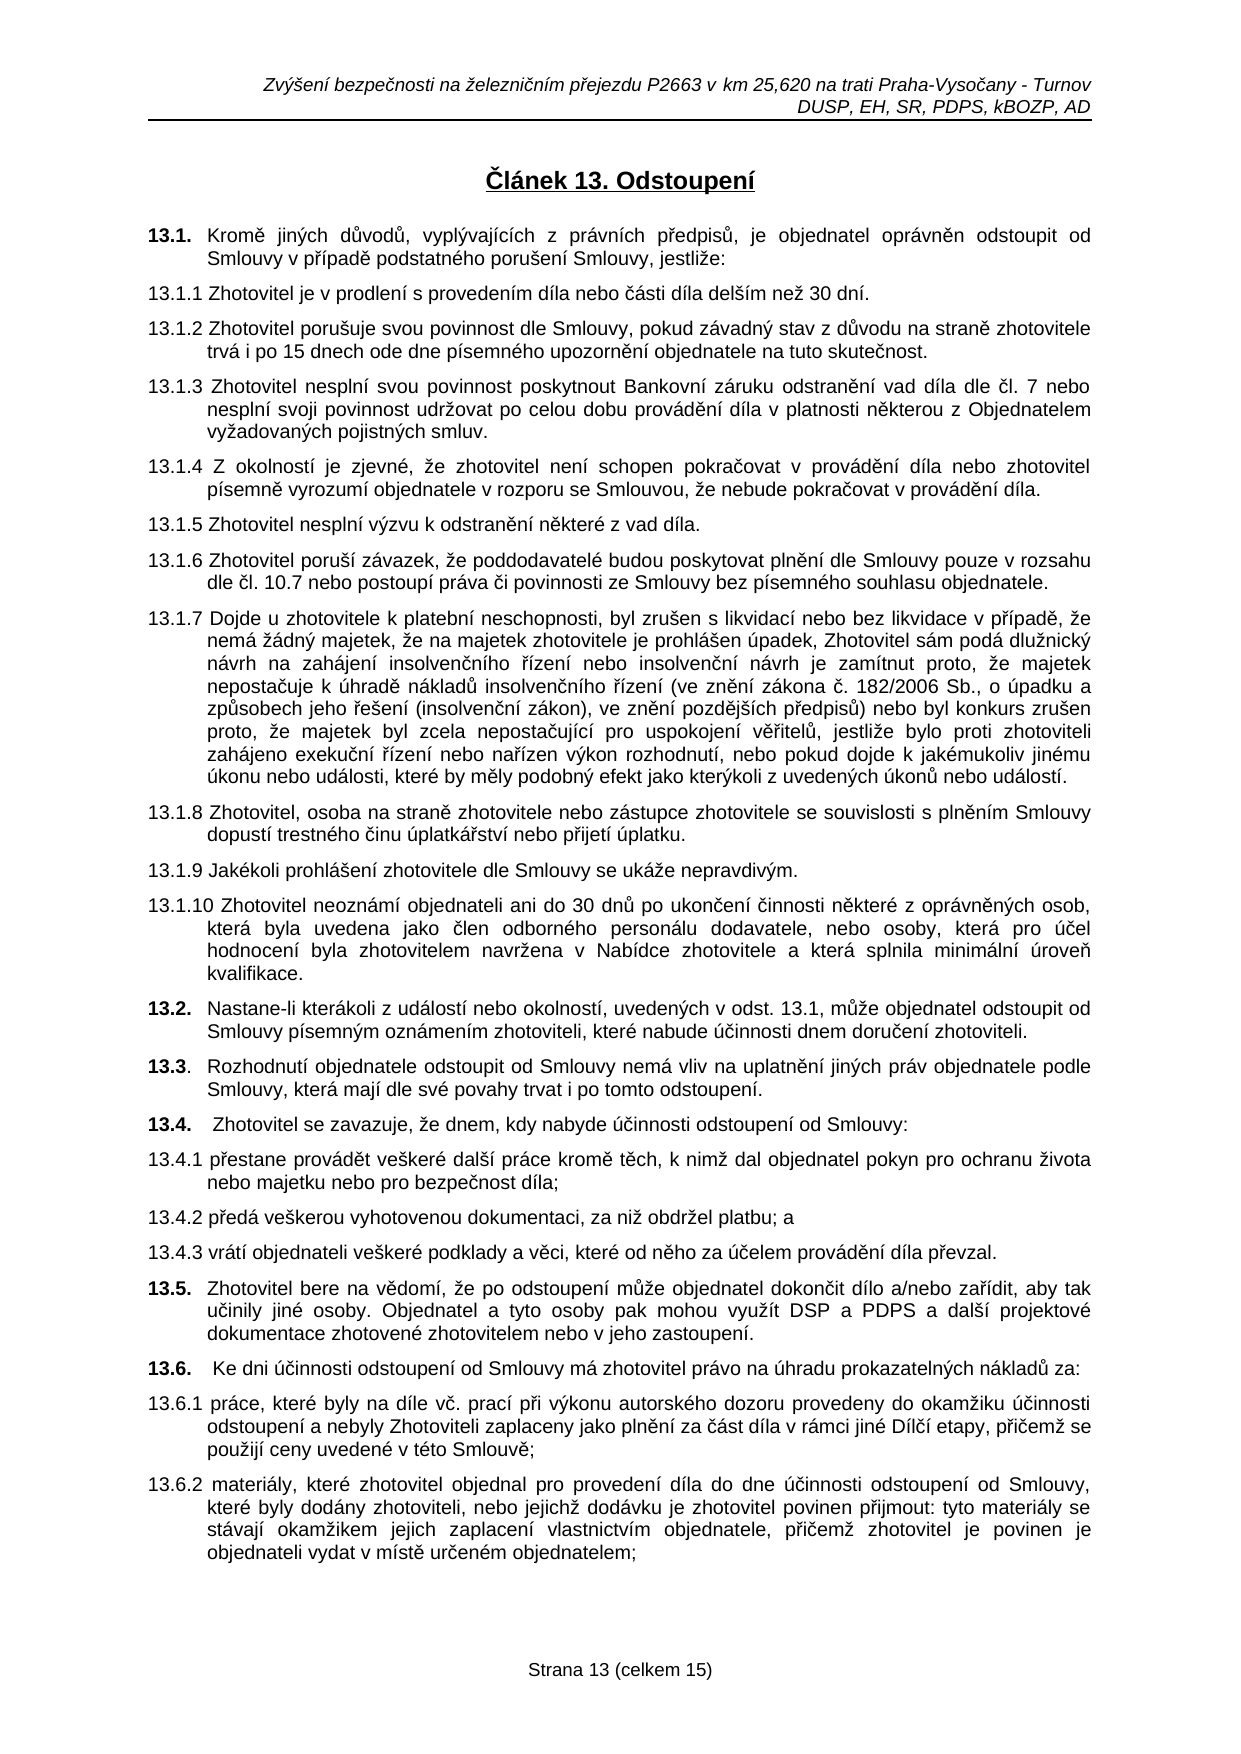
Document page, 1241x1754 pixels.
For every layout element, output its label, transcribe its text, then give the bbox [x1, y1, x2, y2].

text 13.1.4 Z okolností je zjevné, že zhotovitel není schopen pokračovat v provádění díla nebo zhotovitel písemně vyrozumí objednatele v rozporu se Smlouvou, že nebude pokračovat v provádění díla. [148, 455, 1092, 501]
text 13.1.1 Zhotovitel je v prodlení s provedením díla nebo části díla delším než 30 dní. [148, 282, 1092, 304]
text 13.4.2 předá veškerou vyhotovenou dokumentaci, za niž obdržel platbu; a [148, 1206, 1092, 1229]
text 13.3. Rozhodnutí objednatele odstoupit od Smlouvy nemá vliv na uplatnění jiných práv objednatele podle Smlouvy, která mají dle své povahy trvat i po tomto odstoupení. [148, 1055, 1092, 1100]
text 13.4.1 přestane provádět veškeré další práce kromě těch, k nimž dal objednatel pokyn pro ochranu života nebo majetku nebo pro bezpečnost díla; [148, 1148, 1092, 1193]
text 13.1.5 Zhotovitel nesplní výzvu k odstranění některé z vad díla. [148, 513, 1092, 536]
text 13.1. Kromě jiných důvodů, vyplývajících z právních předpisů, je objednatel oprávněn odstoupit od Smlouvy v případě podstatného porušení Smlouvy, jestliže: [148, 224, 1092, 269]
text 13.4.3 vrátí objednateli veškeré podklady a věci, které od něho za účelem provádění díla převzal. [148, 1241, 1092, 1264]
text 13.1.3 Zhotovitel nesplní svou povinnost poskytnout Bankovní záruku odstranění vad díla dle čl. 7 nebo nesplní svoji povinnost udržovat po celou dobu provádění díla v platnosti některou z Objednatelem vyžadovaných pojistných smluv. [148, 375, 1092, 443]
text 13.1.7 Dojde u zhotovitele k platební neschopnosti, byl zrušen s likvidací nebo bez likvidace v případě, že nemá žádný majetek, že na majetek zhotovitele je prohlášen úpadek, Zhotovitel sám podá dlužnický návrh na zahájení insolvenčního řízení nebo insolvenční návrh je zamítnut proto, že majetek nepostačuje k úhradě nákladů insolvenčního řízení (ve znění zákona č. 182/2006 Sb., o úpadku a způsobech jeho řešení (insolvenční zákon), ve znění pozdějších předpisů) nebo byl konkurs zrušen proto, že majetek byl zcela nepostačující pro uspokojení věřitelů, jestliže bylo proti zhotoviteli zahájeno exekuční řízení nebo nařízen výkon rozhodnutí, nebo pokud dojde k jakémukoliv jinému úkonu nebo události, které by měly podobný efekt jako kterýkoli z uvedených úkonů nebo událostí. [148, 606, 1092, 788]
text 13.2. Nastane-li kterákoli z událostí nebo okolností, uvedených v odst. 13.1, může objednatel odstoupit od Smlouvy písemným oznámením zhotoviteli, které nabude účinnosti dnem doručení zhotoviteli. [148, 997, 1092, 1042]
text 13.1.9 Jakékoli prohlášení zhotovitele dle Smlouvy se ukáže nepravdivým. [148, 858, 1092, 881]
text 13.6.1 práce, které byly na díle vč. prací při výkonu autorského dozoru provedeny do okamžiku účinnosti odstoupení a nebyly Zhotoviteli zaplaceny jako plnění za část díla v rámci jiné Dílčí etapy, přičemž se použijí ceny uvedené v této Smlouvě; [148, 1392, 1092, 1460]
text 13.6.2 materiály, které zhotovitel objednal pro provedení díla do dne účinnosti odstoupení od Smlouvy, které byly dodány zhotoviteli, nebo jejichž dodávku je zhotovitel povinen přijmout: tyto materiály se stávají okamžikem jejich zaplacení vlastnictvím objednatele, přičemž zhotovitel je povinen je objednateli vydat v místě určeném objednatelem; [148, 1473, 1092, 1564]
text 13.6. Ke dni účinnosti odstoupení od Smlouvy má zhotovitel právo na úhradu prokazatelných nákladů za: [148, 1357, 1092, 1380]
text 13.1.10 Zhotovitel neoznámí objednateli ani do 30 dnů po ukončení činnosti některé z oprávněných osob, která byla uvedena jako člen odborného personálu dodavatele, nebo osoby, která pro účel hodnocení byla zhotovitelem navržena v Nabídce zhotovitele a která splnila minimální úroveň kvalifikace. [148, 894, 1092, 984]
text 13.1.6 Zhotovitel poruší závazek, že poddodavatelé budou poskytovat plnění dle Smlouvy pouze v rozsahu dle čl. 10.7 nebo postoupí práva či povinnosti ze Smlouvy bez písemného souhlasu objednatele. [148, 548, 1092, 594]
text 13.1.2 Zhotovitel porušuje svou povinnost dle Smlouvy, pokud závadný stav z důvodu na straně zhotovitele trvá i po 15 dnech ode dne písemného upozornění objednatele na tuto skutečnost. [148, 317, 1092, 362]
text 13.4. Zhotovitel se zavazuje, že dnem, kdy nabyde účinnosti odstoupení od Smlouvy: [148, 1113, 1092, 1136]
subtitle Článek 13. Odstoupení [148, 166, 1092, 195]
text 13.5. Zhotovitel bere na vědomí, že po odstoupení může objednatel dokončit dílo a/nebo zařídit, aby tak učinily jiné osoby. Objednatel a tyto osoby pak mohou využít DSP a PDPS a další projektové dokumentace zhotovené zhotovitelem nebo v jeho zastoupení. [148, 1276, 1092, 1344]
text 13.1.8 Zhotovitel, osoba na straně zhotovitele nebo zástupce zhotovitele se souvislosti s plněním Smlouvy dopustí trestného činu úplatkářství nebo přijetí úplatku. [148, 801, 1092, 846]
